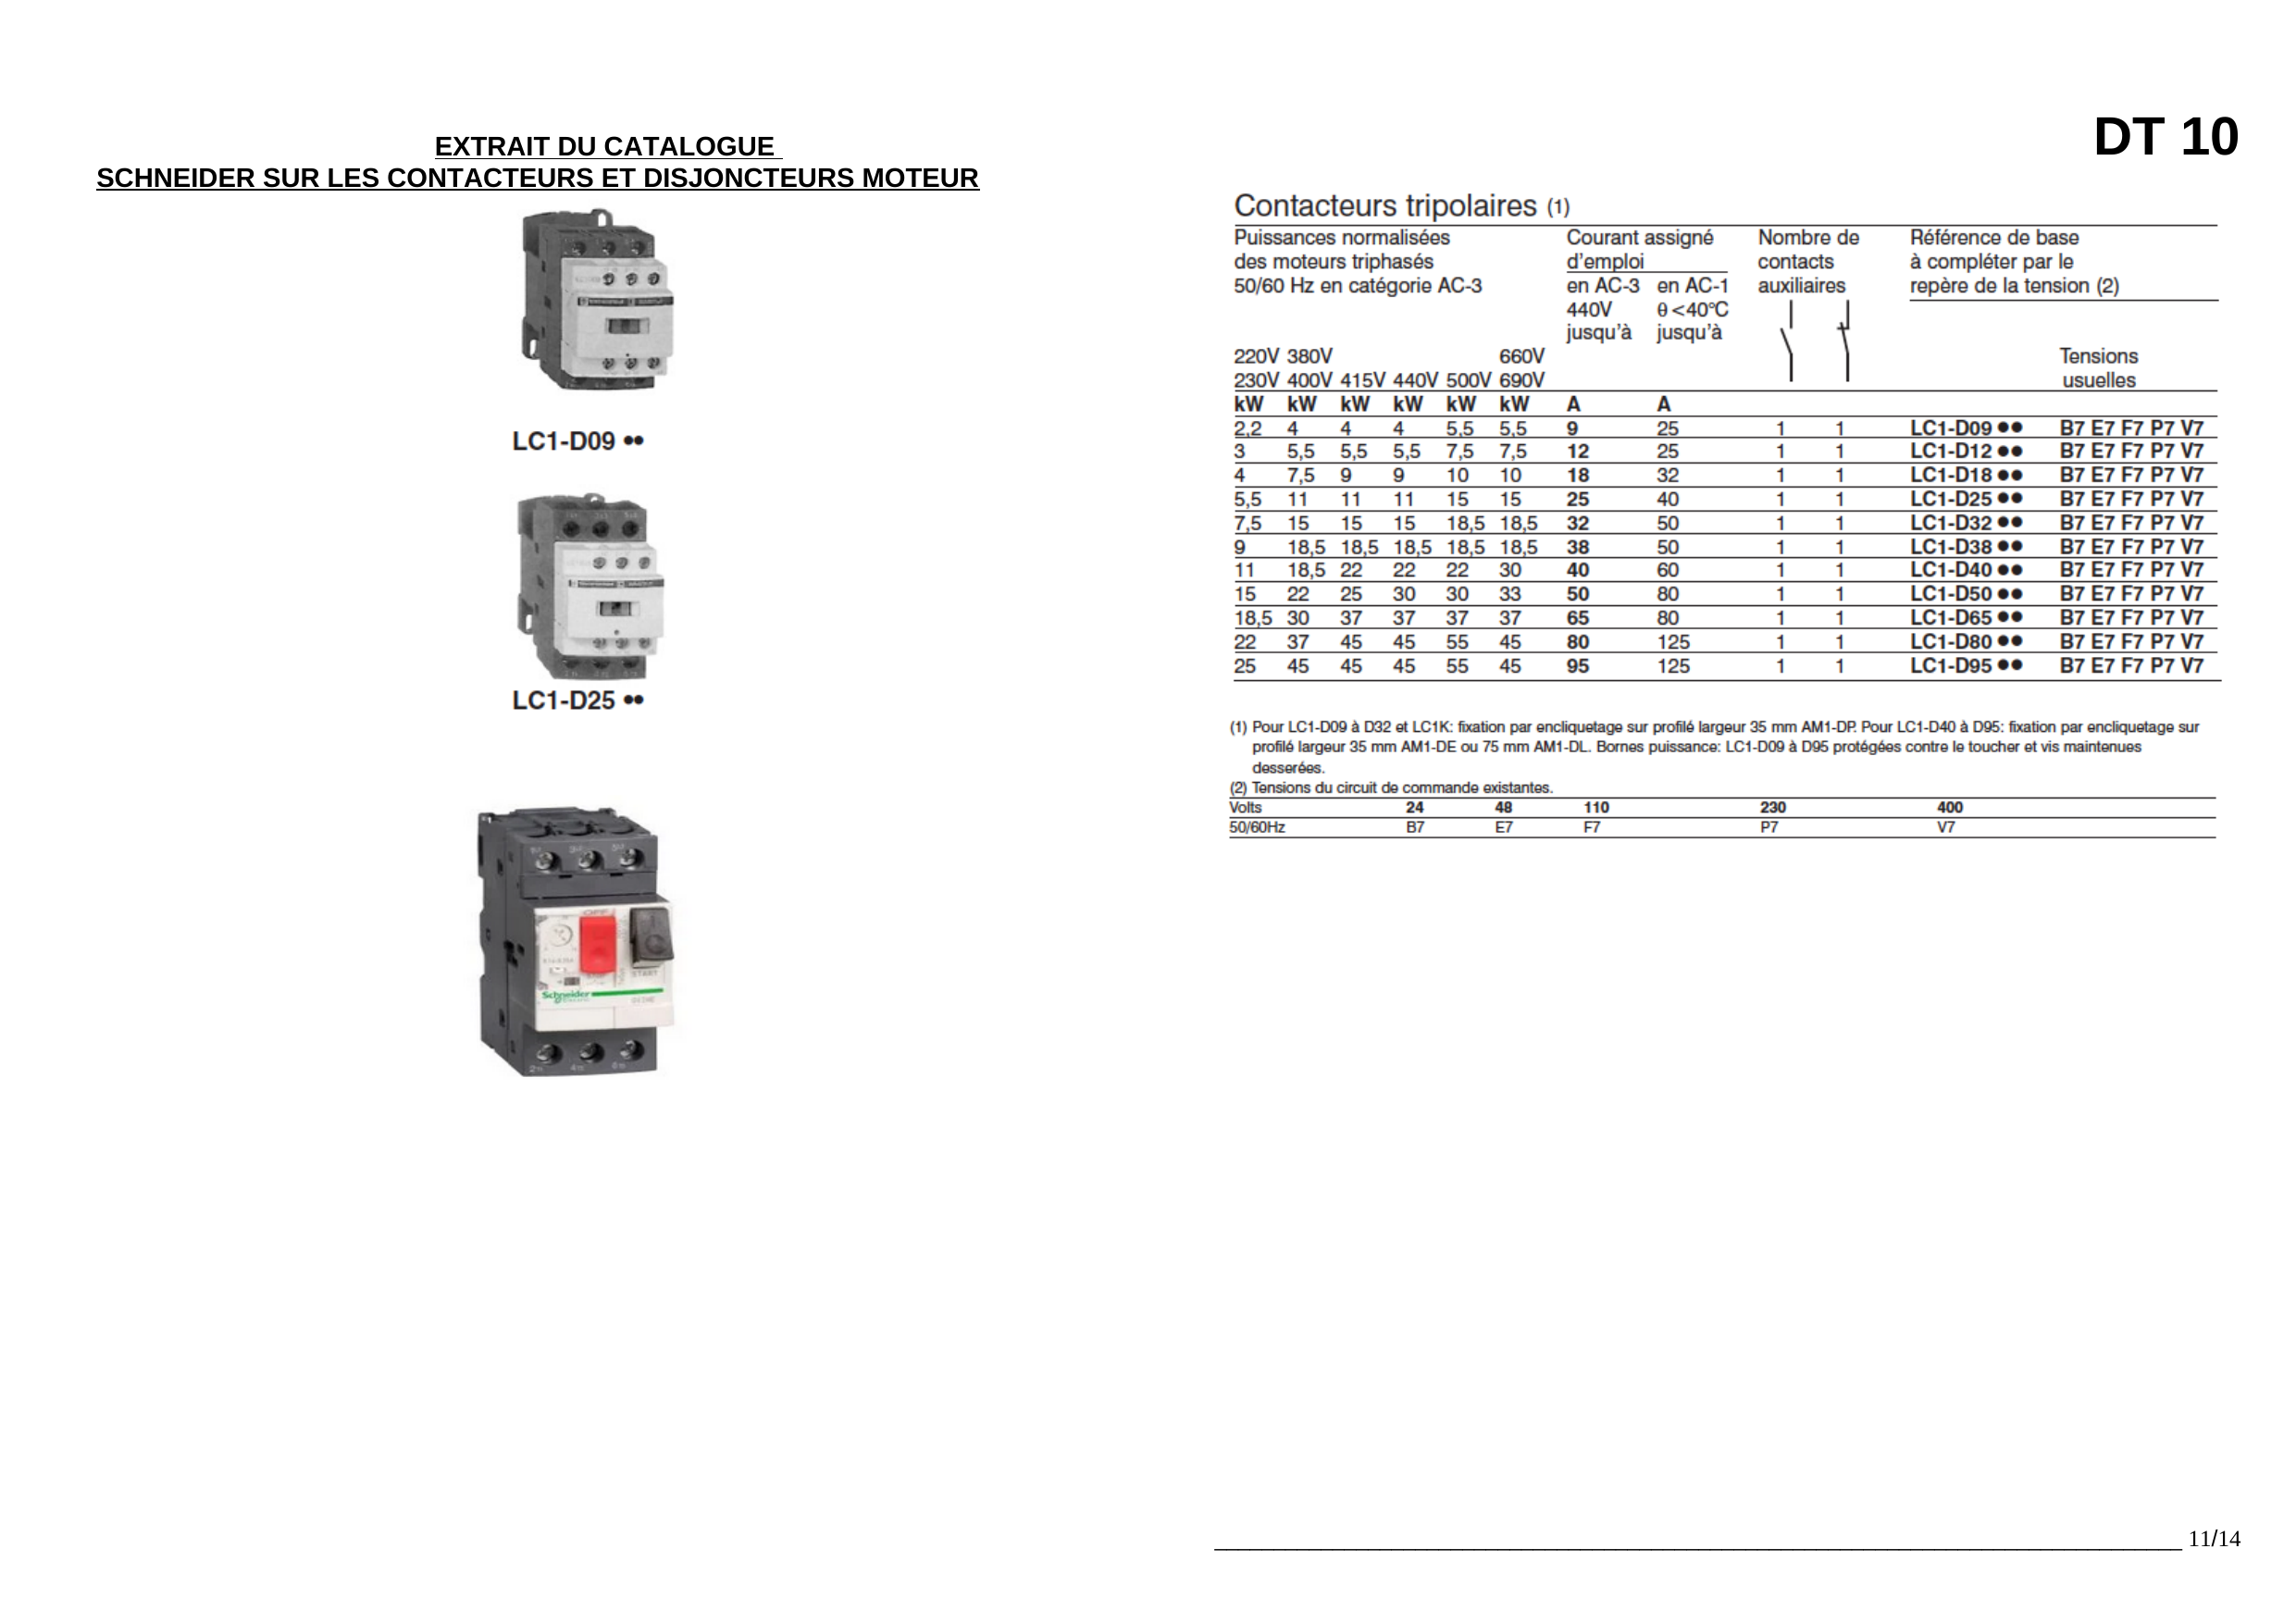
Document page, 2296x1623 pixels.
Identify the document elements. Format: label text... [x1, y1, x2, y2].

text EXTRAIT DU CATALOGUE [55, 130, 1113, 162]
picture [451, 784, 717, 1118]
picture [468, 192, 699, 731]
picture [1182, 166, 2249, 857]
subtitle DT 10 [1183, 105, 2240, 166]
text SCHNEIDER SUR LES CONTACTEURS ET DISJONCTEURS MOTEUR [55, 162, 1113, 192]
